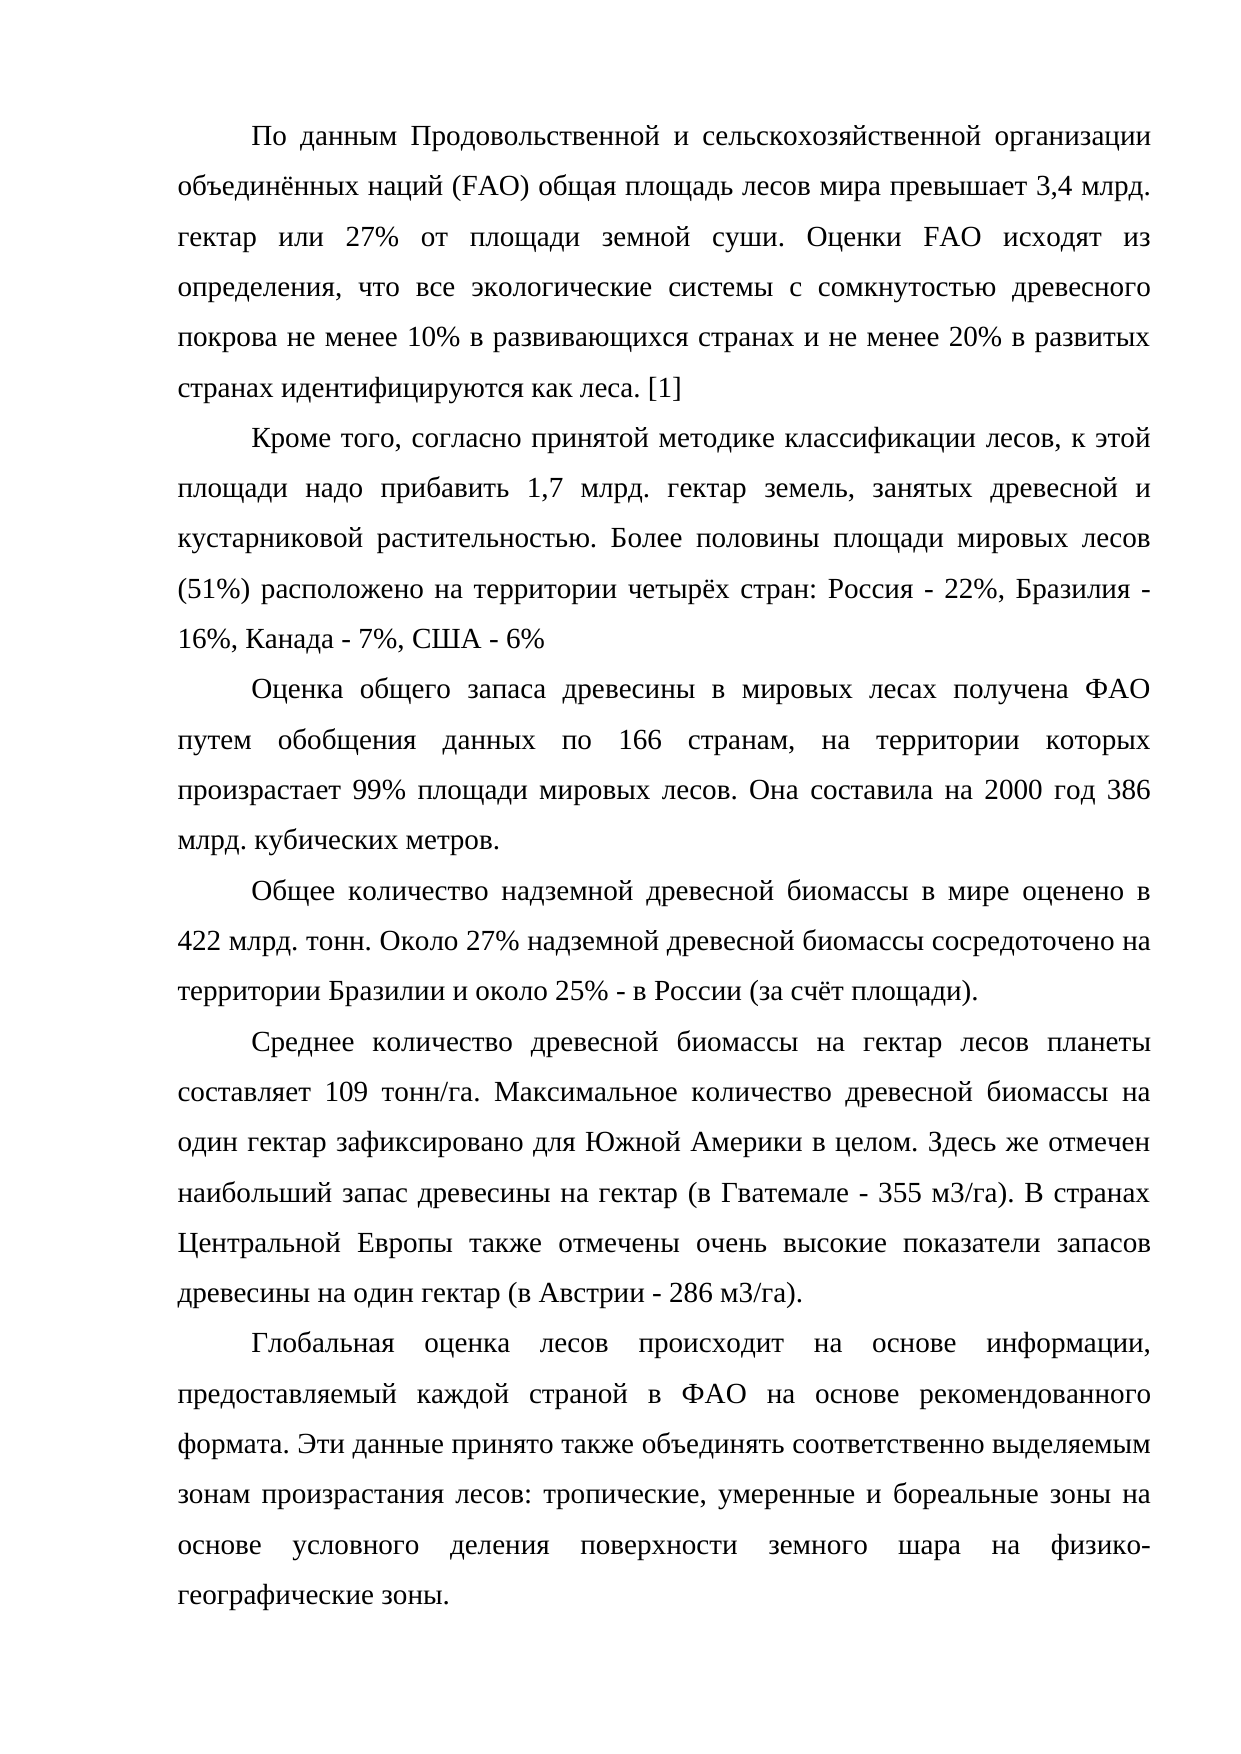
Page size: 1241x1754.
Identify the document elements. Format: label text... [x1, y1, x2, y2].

text Кроме того, согласно принятой методике классификации лесов, к этой площади надо прибавить 1,7 млрд. гектар земель, занятых древесной и кустарниковой растительностью. Более половины площади мировых лесов (51%) расположено на территории четырёх стран: Россия - 22%, Бразилия - 16%, Канада - 7%, США - 6% [177, 420, 1152, 655]
text Среднее количество древесной биомассы на гектар лесов планеты составляет 109 тонн/га. Максимальное количество древесной биомассы на один гектар зафиксировано для Южной Америки в целом. Здесь же отмечен наибольший запас древесины на гектар (в Гватемале - 355 м3/га). В странах Центральной Европы также отмечены очень высокие показатели запасов древесины на один гектар (в Австрии - 286 м3/га). [177, 1024, 1152, 1309]
text Общее количество надземной древесной биомассы в мире оценено в 422 млрд. тонн. Около 27% надземной древесной биомассы сосредоточено на территории Бразилии и около 25% - в России (за счёт площади). [177, 873, 1152, 1007]
text Оценка общего запаса древесины в мировых лесах получена ФАО путем обобщения данных по 166 странам, на территории которых произрастает 99% площади мировых лесов. Она составила на 2000 год 386 млрд. кубических метров. [177, 672, 1152, 856]
text По данным Продовольственной и сельскохозяйственной организации объединённых наций (FAO) общая площадь лесов мира превышает 3,4 млрд. гектар или 27% от площади земной суши. Оценки FAO исходят из определения, что все экологические системы с сомкнутостью древесного покрова не менее 10% в развивающихся странах и не менее 20% в развитых странах идентифицируются как леса. [1] [177, 118, 1152, 403]
text Глобальная оценка лесов происходит на основе информации, предоставляемый каждой страной в ФАО на основе рекомендованного формата. Эти данные принято также объединять соответственно выделяемым зонам произрастания лесов: тропические, умеренные и бореальные зоны на основе условного деления поверхности земного шара на физико-географические зоны. [177, 1326, 1152, 1611]
